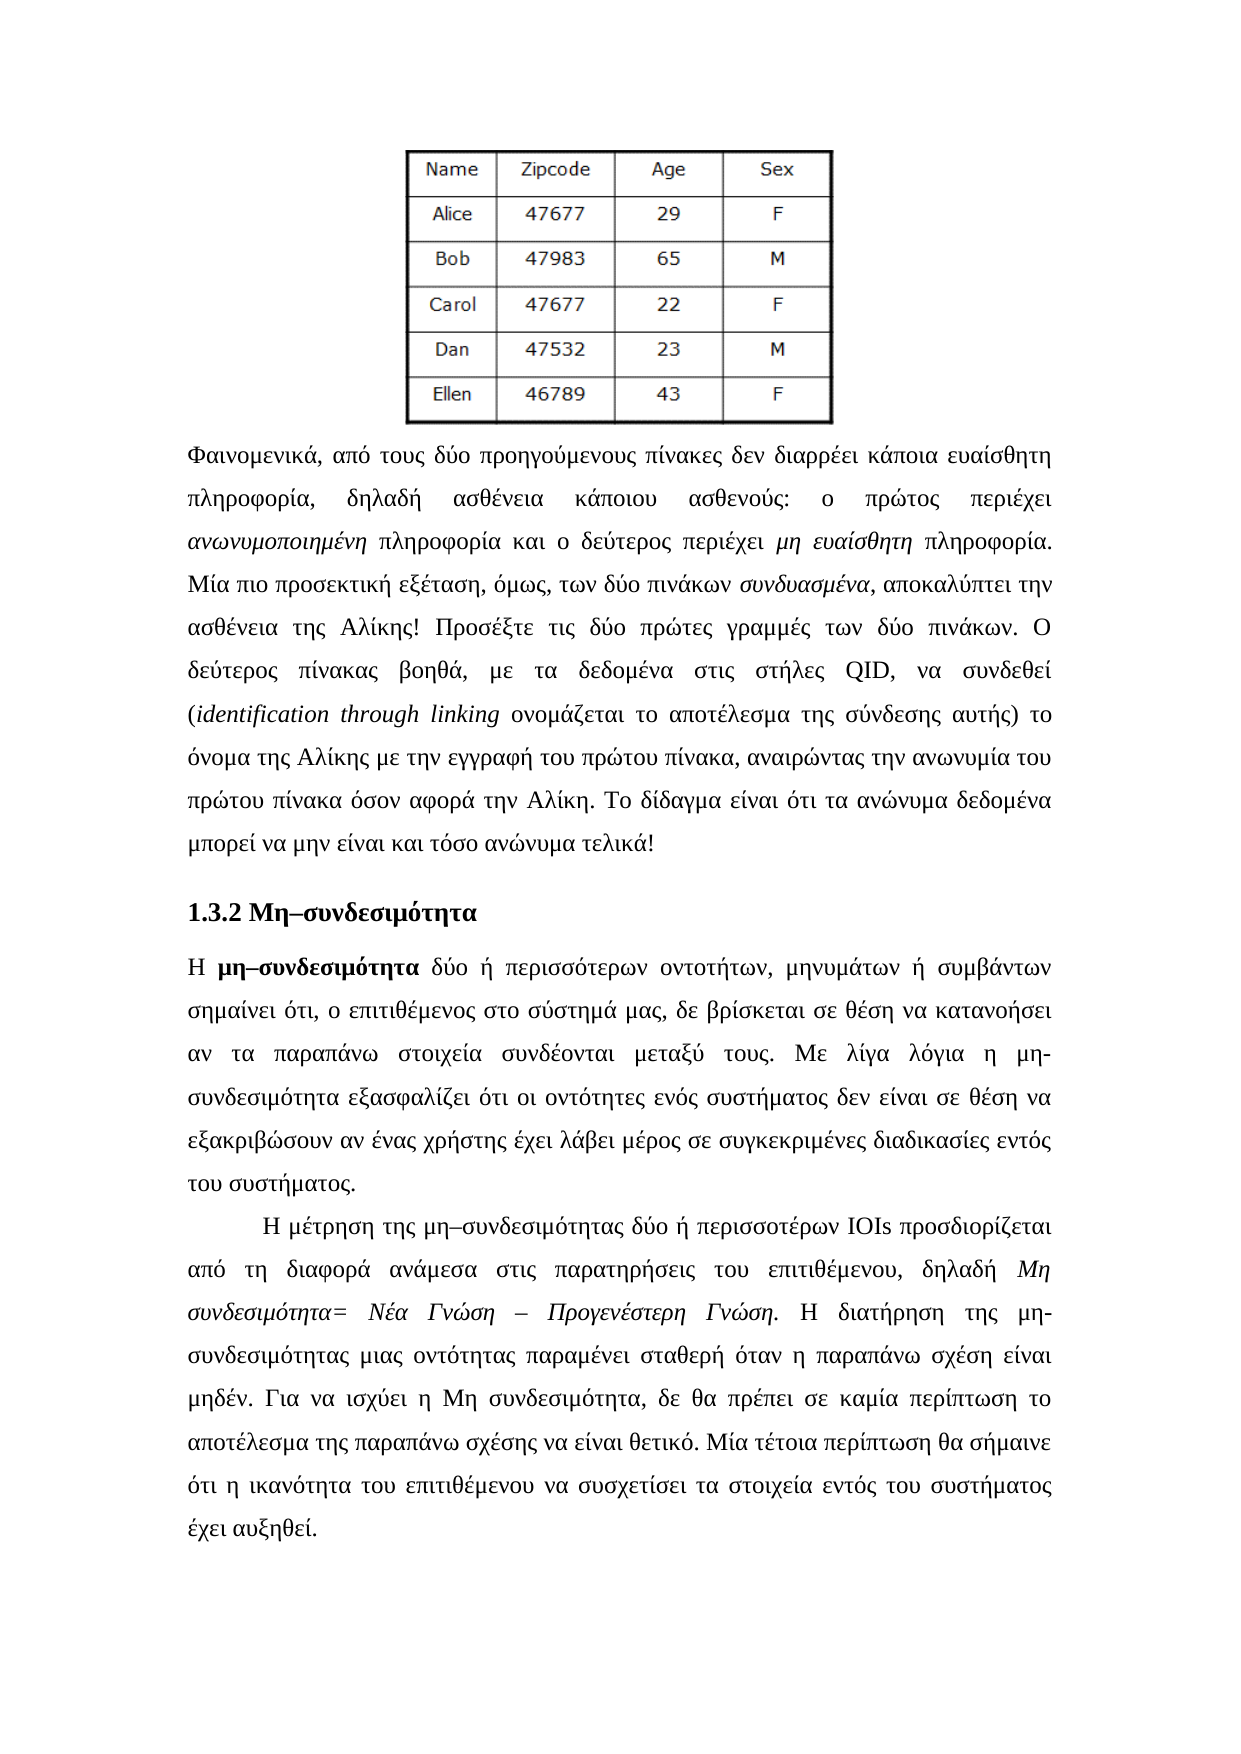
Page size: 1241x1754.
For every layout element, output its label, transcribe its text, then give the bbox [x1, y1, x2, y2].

text Φαινομενικά, από τους δύο προηγούμενους πίνακες δεν διαρρέει κάποια ευαίσθητη πληροφορία, δηλαδή ασθένεια κάποιου ασθενούς: ο πρώτος περιέχει ανωνυμοποιημένη πληροφορία και ο δεύτερος περιέχει μη ευαίσθητη πληροφορία. Μία πιο προσεκτική εξέταση, όμως, των δύο πινάκων συνδυασμένα, αποκαλύπτει την ασθένεια της Αλίκης! Προσέξτε τις δύο πρώτες γραμμές των δύο πινάκων. Ο δεύτερος πίνακας βοηθά, με τα δεδομένα στις στήλες QID, να συνδεθεί (identification through linking ονομάζεται το αποτέλεσμα της σύνδεσης αυτής) το όνομα της Αλίκης με την εγγραφή του πρώτου πίνακα, αναιρώντας την ανωνυμία του πρώτου πίνακα όσον αφορά την Αλίκη. Το δίδαγμα είναι ότι τα ανώνυμα δεδομένα μπορεί να μην είναι και τόσο ανώνυμα τελικά! [187, 440, 1053, 857]
subtitle Μη–συνδεσιμότητα [187, 896, 1053, 927]
text Η μέτρηση της μη–συνδεσιμότητας δύο ή περισσοτέρων IOIs προσδιορίζεται από τη διαφορά ανάμεσα στις παρατηρήσεις του επιτιθέμενου, δηλαδή Μη συνδεσιμότητα= Νέα Γνώση – Προγενέστερη Γνώση. Η διατήρηση της μη-συνδεσιμότητας μιας οντότητας παραμένει σταθερή όταν η παραπάνω σχέση είναι μηδέν. Για να ισχύει η Μη συνδεσιμότητα, δε θα πρέπει σε καμία περίπτωση το αποτέλεσμα της παραπάνω σχέσης να είναι θετικό. Μία τέτοια περίπτωση θα σήμαινε ότι η ικανότητα του επιτιθέμενου να συσχετίσει τα στοιχεία εντός του συστήματος έχει αυξηθεί. [187, 1211, 1053, 1542]
text Η μη–συνδεσιμότητα δύο ή περισσότερων οντοτήτων, μηνυμάτων ή συμβάντων σημαίνει ότι, ο επιτιθέμενος στο σύστημά μας, δε βρίσκεται σε θέση να κατανοήσει αν τα παραπάνω στοιχεία συνδέονται μεταξύ τους. Με λίγα λόγια η μη-συνδεσιμότητα εξασφαλίζει ότι οι οντότητες ενός συστήματος δεν είναι σε θέση να εξακριβώσουν αν ένας χρήστης έχει λάβει μέρος σε συγκεκριμένες διαδικασίες εντός του συστήματος. [187, 952, 1053, 1197]
picture [405, 150, 835, 426]
